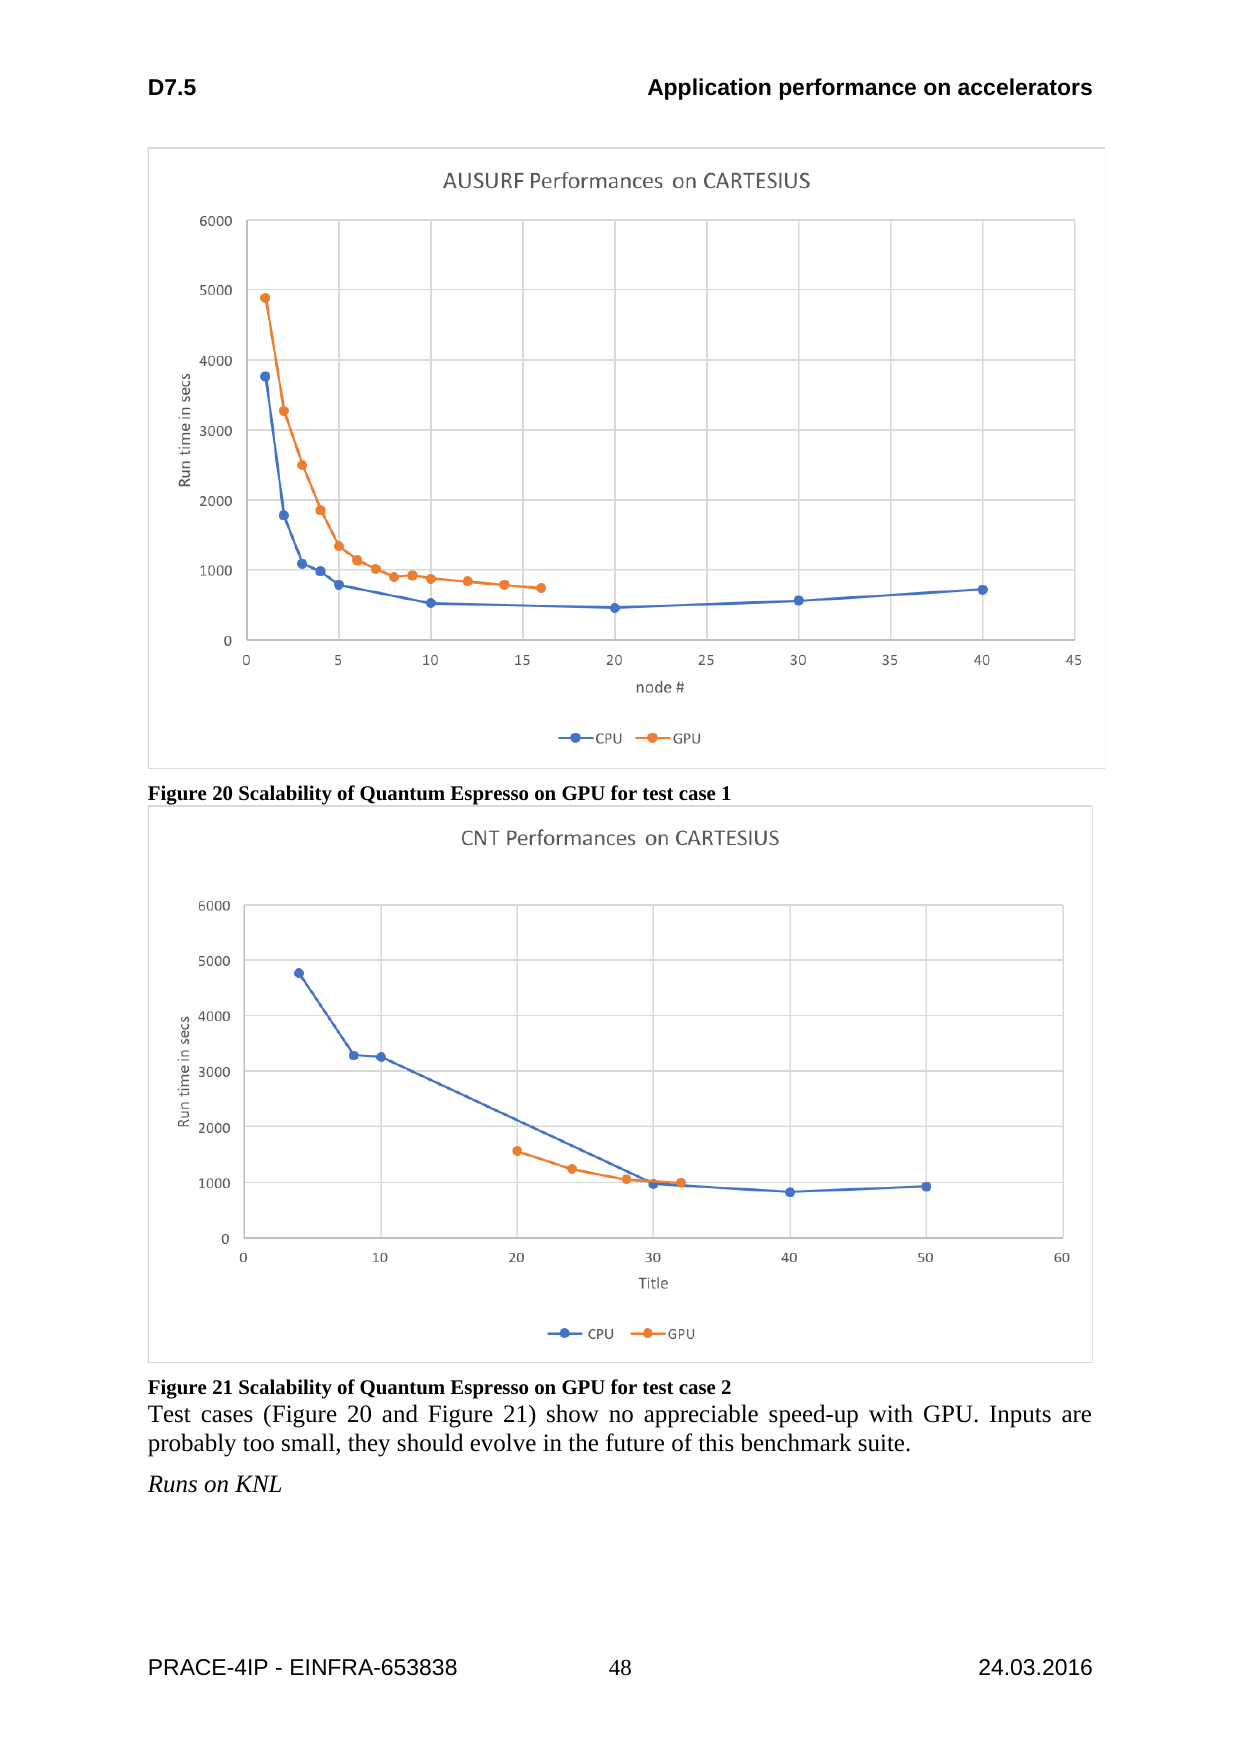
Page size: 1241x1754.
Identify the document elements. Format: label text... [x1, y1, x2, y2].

text Test cases (Figure 20 and Figure 21) show no appreciable speed-up with GPU. Inputs are probably too small, they should evolve in the future of this benchmark suite. [148, 1399, 1092, 1457]
picture [147, 805, 1093, 1363]
picture [147, 147, 1105, 769]
text Figure 21 Scalability of Quantum Espresso on GPU for test case 2 [148, 1375, 1092, 1399]
text Runs on KNL [148, 1469, 1092, 1498]
text Figure 20 Scalability of Quantum Espresso on GPU for test case 1 [148, 781, 1092, 805]
